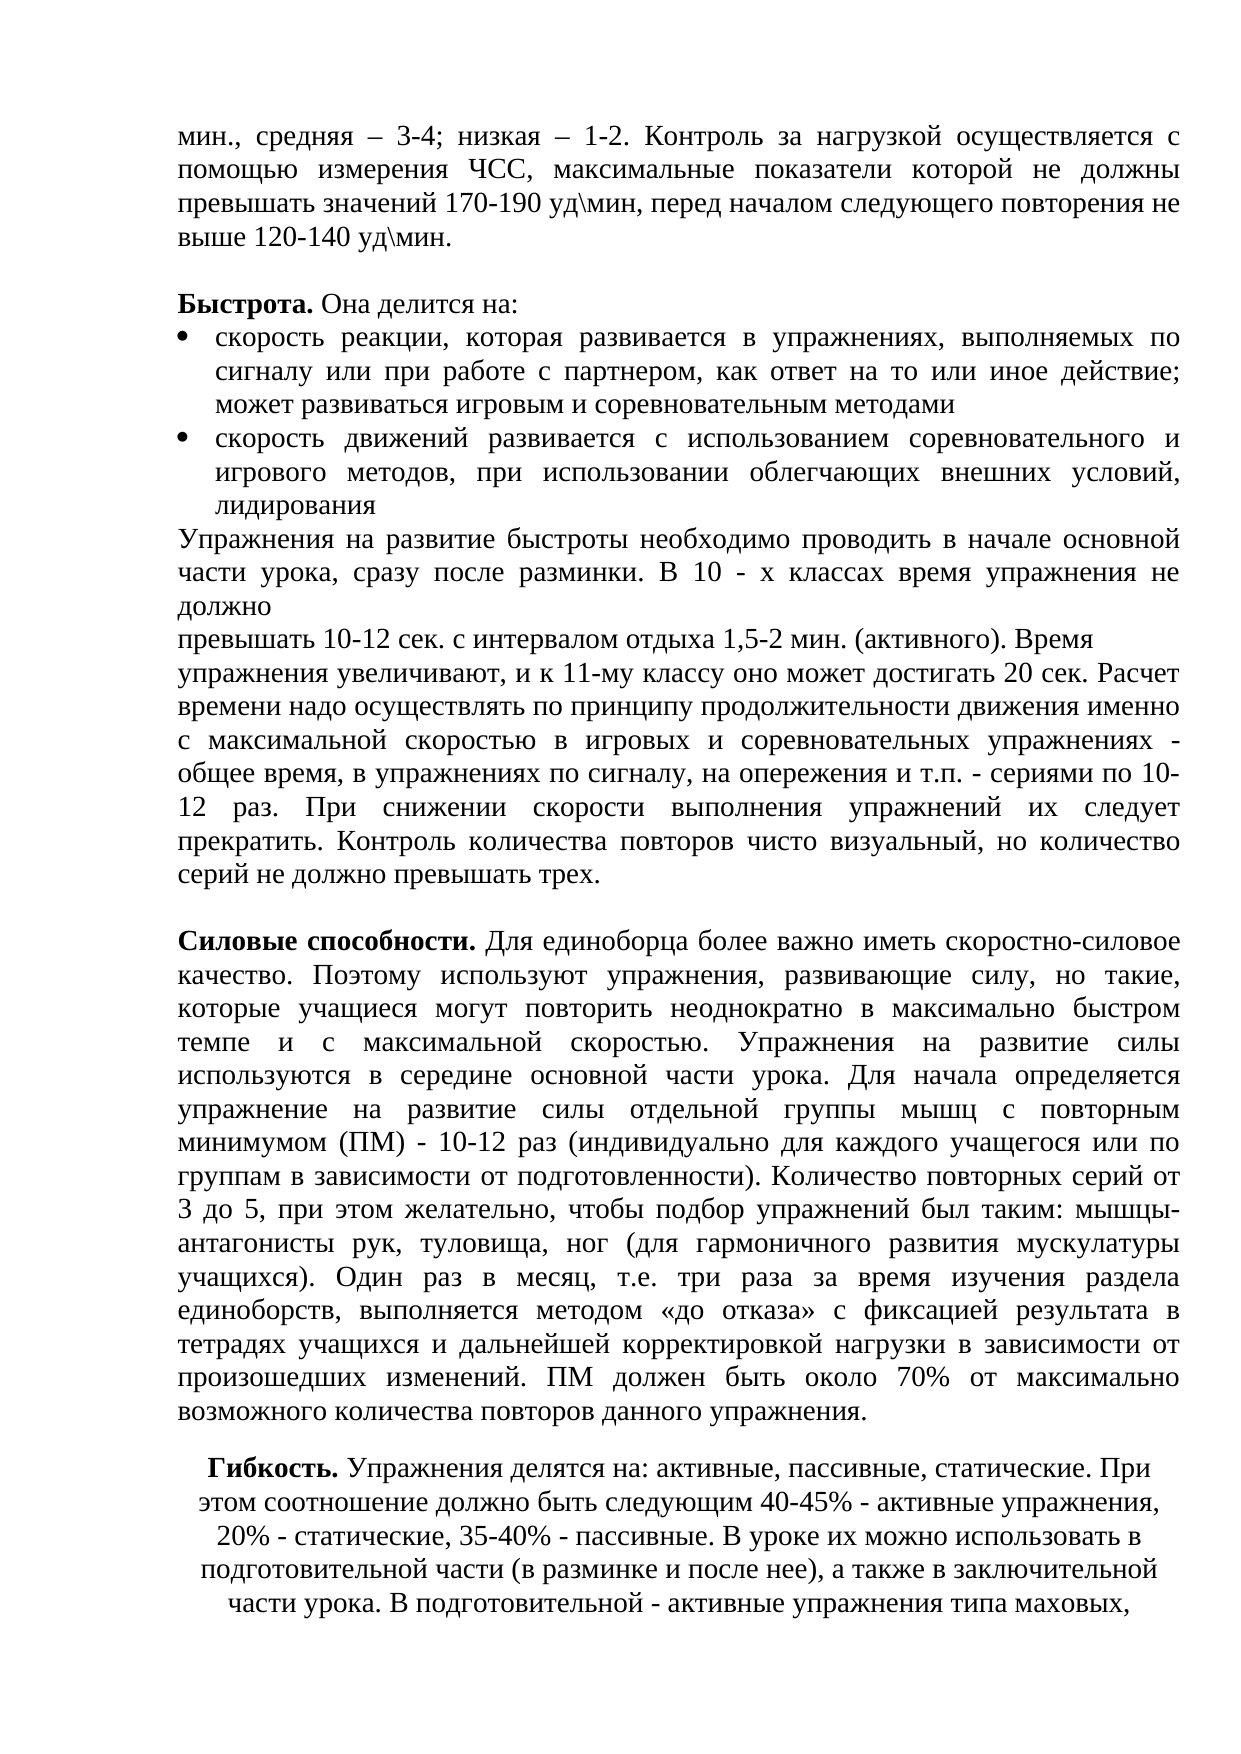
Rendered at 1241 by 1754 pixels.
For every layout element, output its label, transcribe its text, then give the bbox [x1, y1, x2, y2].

list скорость реакции, которая развивается в упражнениях, выполняемых по сигналу или при работе с партнером, как ответ на то или иное действие; может развиваться игровым и соревновательным методами [177, 319, 1181, 420]
list скорость движений развивается с использованием соревновательного и игрового методов, при использовании облегчающих внешних условий, лидирования [177, 420, 1181, 521]
text Быстрота. Она делится на: [177, 286, 1181, 319]
text Упражнения на развитие быстроты необходимо проводить в начале основной части урока, сразу после разминки. В 10 - х классах время упражнения не должно [177, 521, 1181, 621]
text упражнения увеличивают, и к 11-му классу оно может достигать 20 сек. Расчет времени надо осуществлять по принципу продолжительности движения именно с максимальной скоростью в игровых и соревновательных упражнениях - общее время, в упражнениях по сигналу, на опережения и т.п. - сериями по 10-12 раз. При снижении скорости выполнения упражнений их следует прекратить. Контроль количества повторов чисто визуальный, но количество серий не должно превышать трех. [177, 655, 1181, 890]
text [177, 1451, 1181, 1618]
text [177, 118, 1181, 252]
text Силовые способности. Для единоборца более важно иметь скоростно-силовое качество. Поэтому используют упражнения, развивающие силу, но такие, которые учащиеся могут повторить неоднократно в максимально быстром темпе и с максимальной скоростью. Упражнения на развитие силы используются в середине основной части урока. Для начала определяется упражнение на развитие силы отдельной группы мышц с повторным минимумом (ПМ) - 10-12 раз (индивидуально для каждого учащегося или по группам в зависимости от подготовленности). Количество повторных серий от 3 до 5, при этом желательно, чтобы подбор упражнений был таким: мышцы- антагонисты рук, туловища, ног (для гармоничного развития мускулатуры учащихся). Один раз в месяц, т.е. три раза за время изучения раздела единоборств, выполняется методом «до отказа» с фиксацией результата в тетрадях учащихся и дальнейшей корректировкой нагрузки в зависимости от произошедших изменений. ПМ должен быть около 70% от максимально возможного количества повторов данного упражнения. [177, 923, 1181, 1426]
text превышать 10-12 сек. с интервалом отдыха 1,5-2 мин. (активного). Время [177, 621, 1181, 655]
